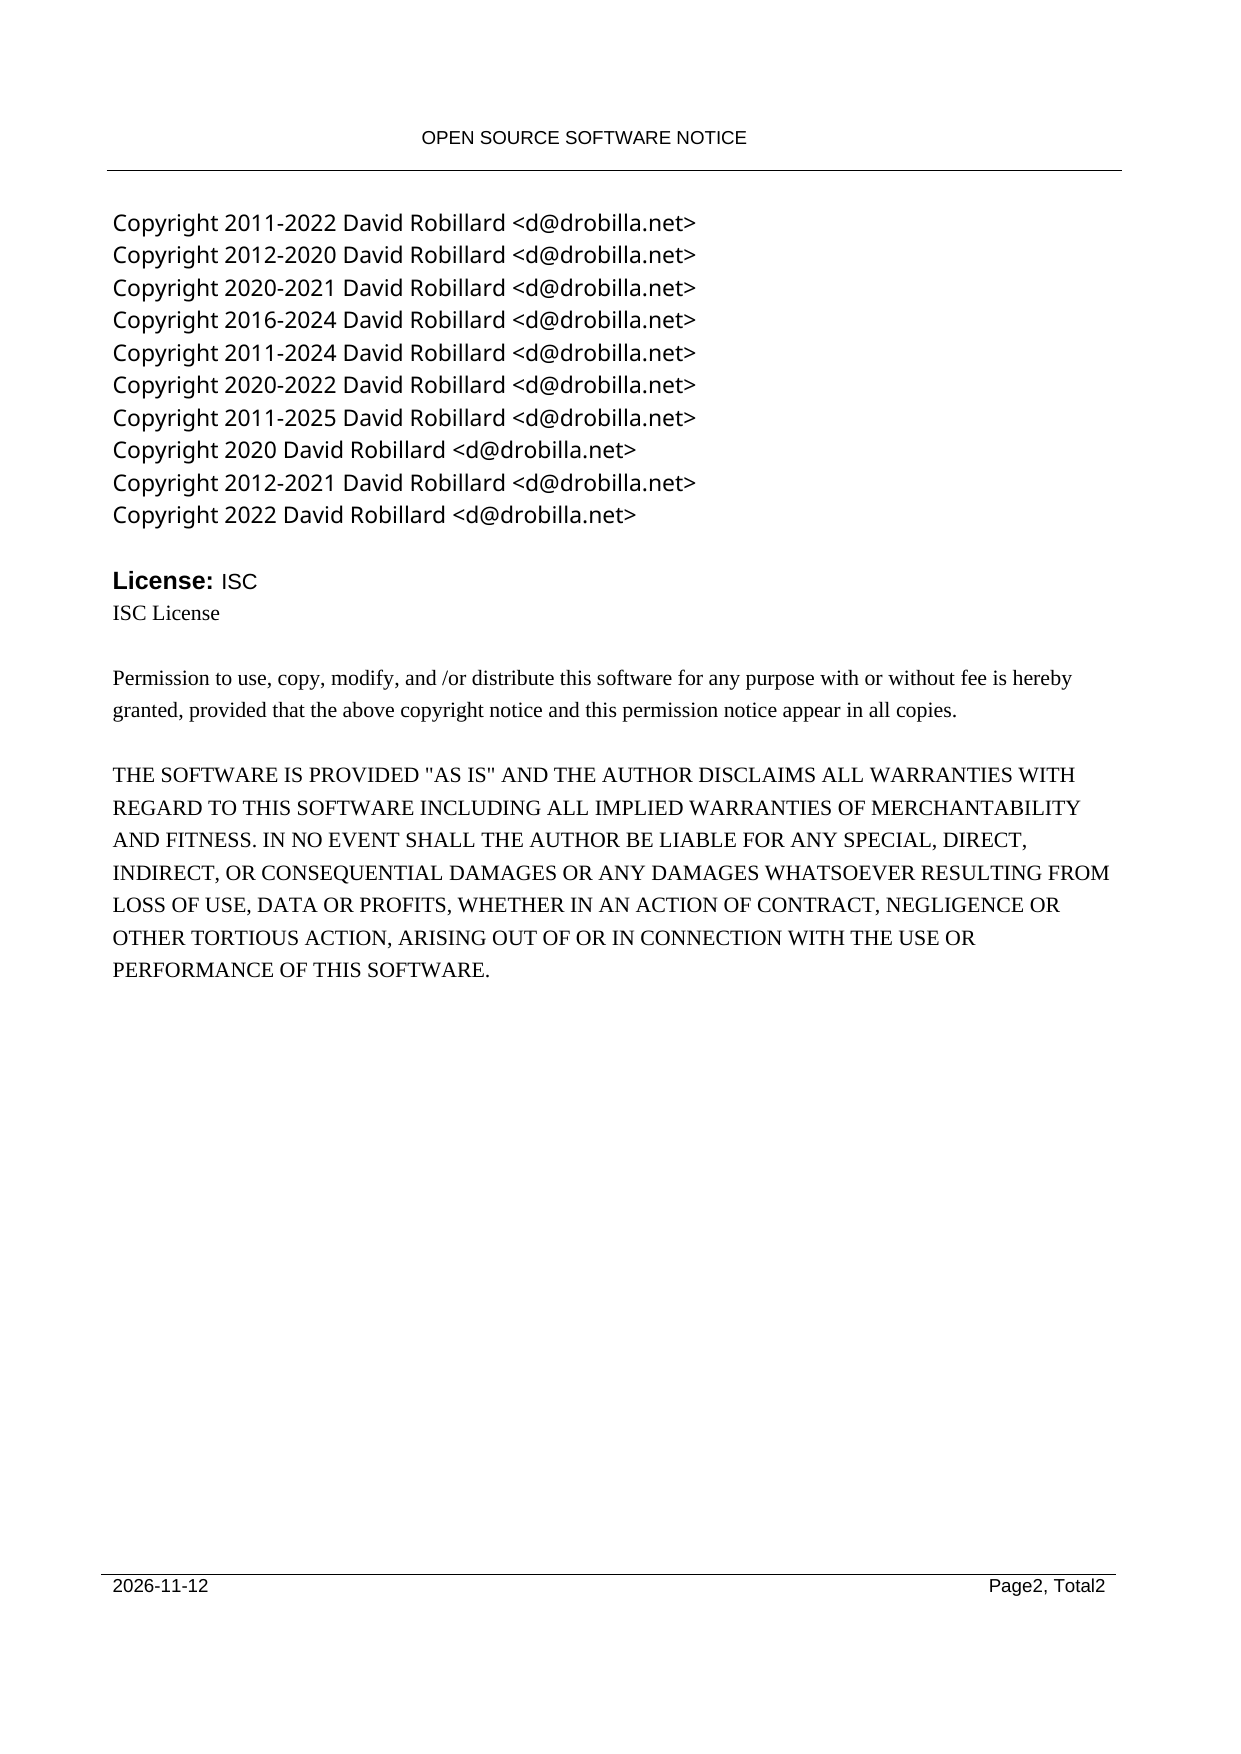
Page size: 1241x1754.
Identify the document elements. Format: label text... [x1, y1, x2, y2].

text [112, 206, 1128, 564]
text ISC License Permission to use, copy, modify, and /or distribute this software for any purpose with or without fee is hereby granted, provided that the above copyright notice and this permission notice appear in all copies. THE SOFTWARE IS PROVIDED "AS IS" AND THE AUTHOR DISCLAIMS ALL WARRANTIES WITH REGARD TO THIS SOFTWARE INCLUDING ALL IMPLIED WARRANTIES OF MERCHANTABILITY AND FITNESS. IN NO EVENT SHALL THE AUTHOR BE LIABLE FOR ANY SPECIAL, DIRECT, INDIRECT, OR CONSEQUENTIAL DAMAGES OR ANY DAMAGES WHATSOEVER RESULTING FROM LOSS OF USE, DATA OR PROFITS, WHETHER IN AN ACTION OF CONTRACT, NEGLIGENCE OR OTHER TORTIOUS ACTION, ARISING OUT OF OR IN CONNECTION WITH THE USE OR PERFORMANCE OF THIS SOFTWARE. [112, 596, 1128, 1019]
text License: ISC [112, 564, 1128, 596]
